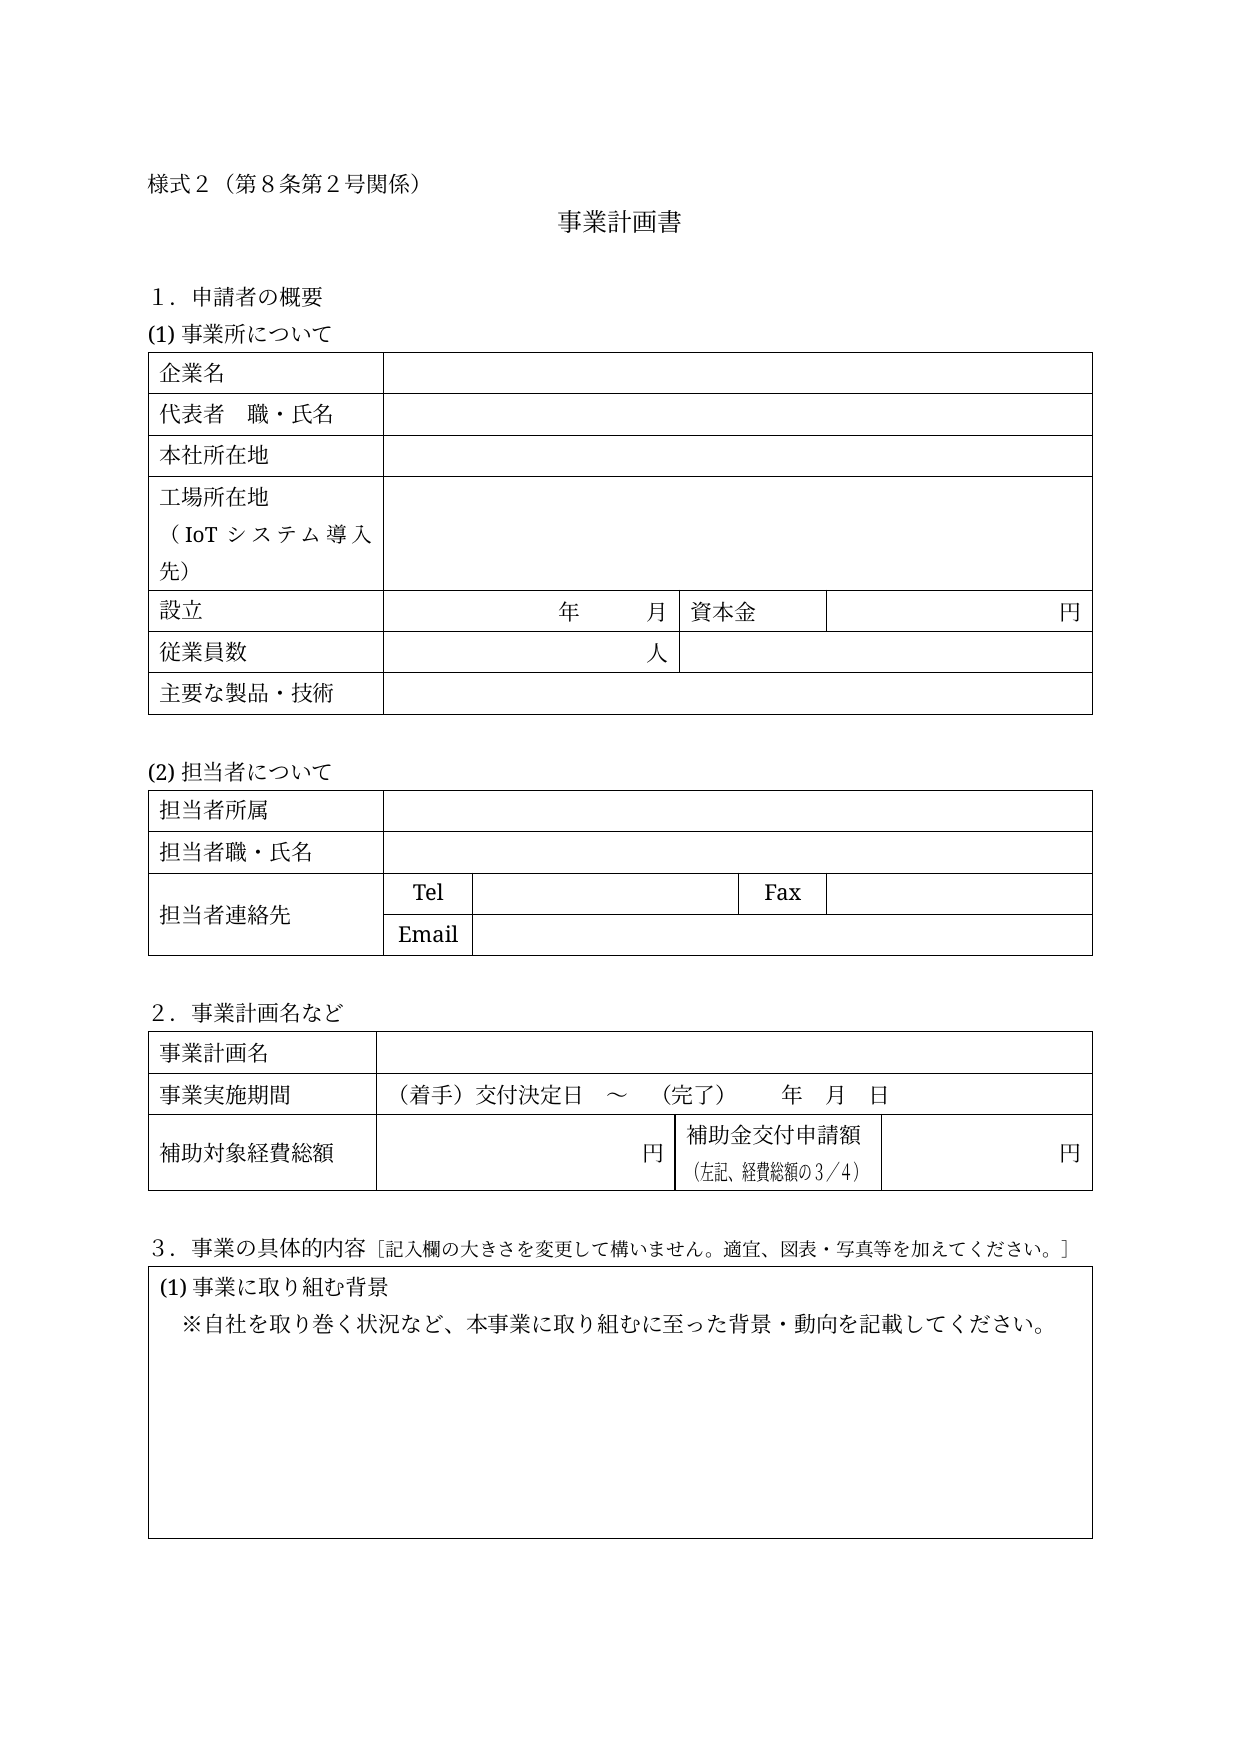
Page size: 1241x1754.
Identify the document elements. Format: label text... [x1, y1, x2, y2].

table_header [377, 1032, 1092, 1072]
table_cell 事業実施期間 [149, 1074, 376, 1114]
table_cell [384, 477, 1092, 589]
table_cell Email [384, 915, 472, 955]
table_cell Tel [384, 874, 472, 914]
table_cell 担当者連絡先 [149, 874, 383, 955]
text (1) 事業所について [148, 314, 1092, 352]
table_cell [384, 673, 1092, 714]
table_cell 年 月 [384, 591, 679, 631]
table_cell [473, 915, 1092, 955]
table_cell 担当者職・氏名 [149, 832, 383, 872]
text １．申請者の概要 [148, 277, 1092, 314]
table_cell 資本金 [680, 591, 826, 631]
text 事業計画書 [148, 202, 1092, 239]
table_cell 本社所在地 [149, 436, 383, 476]
table_cell （着手）交付決定日 ～ （完了） 年 月 日 [377, 1074, 1092, 1114]
table_cell [384, 832, 1092, 872]
table_cell 人 [384, 632, 679, 672]
table_header 企業名 [149, 353, 383, 393]
table_cell [473, 874, 738, 914]
table_cell 主要な製品・技術 [149, 673, 383, 714]
table_cell 補助対象経費総額 [149, 1115, 376, 1190]
table_cell 補助金交付申請額 （左記、経費総額の３／４） [676, 1115, 881, 1190]
table_cell 円 [377, 1115, 674, 1190]
table_header (1) 事業に取り組む背景 ※自社を取り巻く状況など、本事業に取り組むに至った背景・動向を記載してください。 [149, 1267, 1092, 1538]
text ２．事業計画名など [148, 994, 1092, 1031]
table_cell 従業員数 [149, 632, 383, 672]
table_header 担当者所属 [149, 791, 383, 831]
table_header [384, 353, 1092, 393]
table_cell 円 [827, 591, 1092, 631]
table_cell [384, 394, 1092, 435]
table_cell [827, 874, 1092, 914]
table_cell [680, 632, 827, 672]
table_header 事業計画名 [149, 1032, 376, 1072]
table_cell 円 [882, 1115, 1092, 1190]
table_header [384, 791, 1092, 831]
table_cell [827, 632, 1092, 672]
table_cell 代表者 職・氏名 [149, 394, 383, 435]
table_cell 設立 [149, 591, 383, 631]
table_cell Fax [739, 874, 826, 914]
text ３．事業の具体的内容［記入欄の大きさを変更して構いません。適宜、図表・写真等を加えてください。］ [148, 1228, 1092, 1266]
text (2) 担当者について [148, 752, 1092, 790]
table_cell 工場所在地 （IoTシステム導入先） [149, 477, 383, 589]
table_cell [384, 436, 1092, 476]
text 様式２（第８条第２号関係） [148, 164, 1092, 202]
